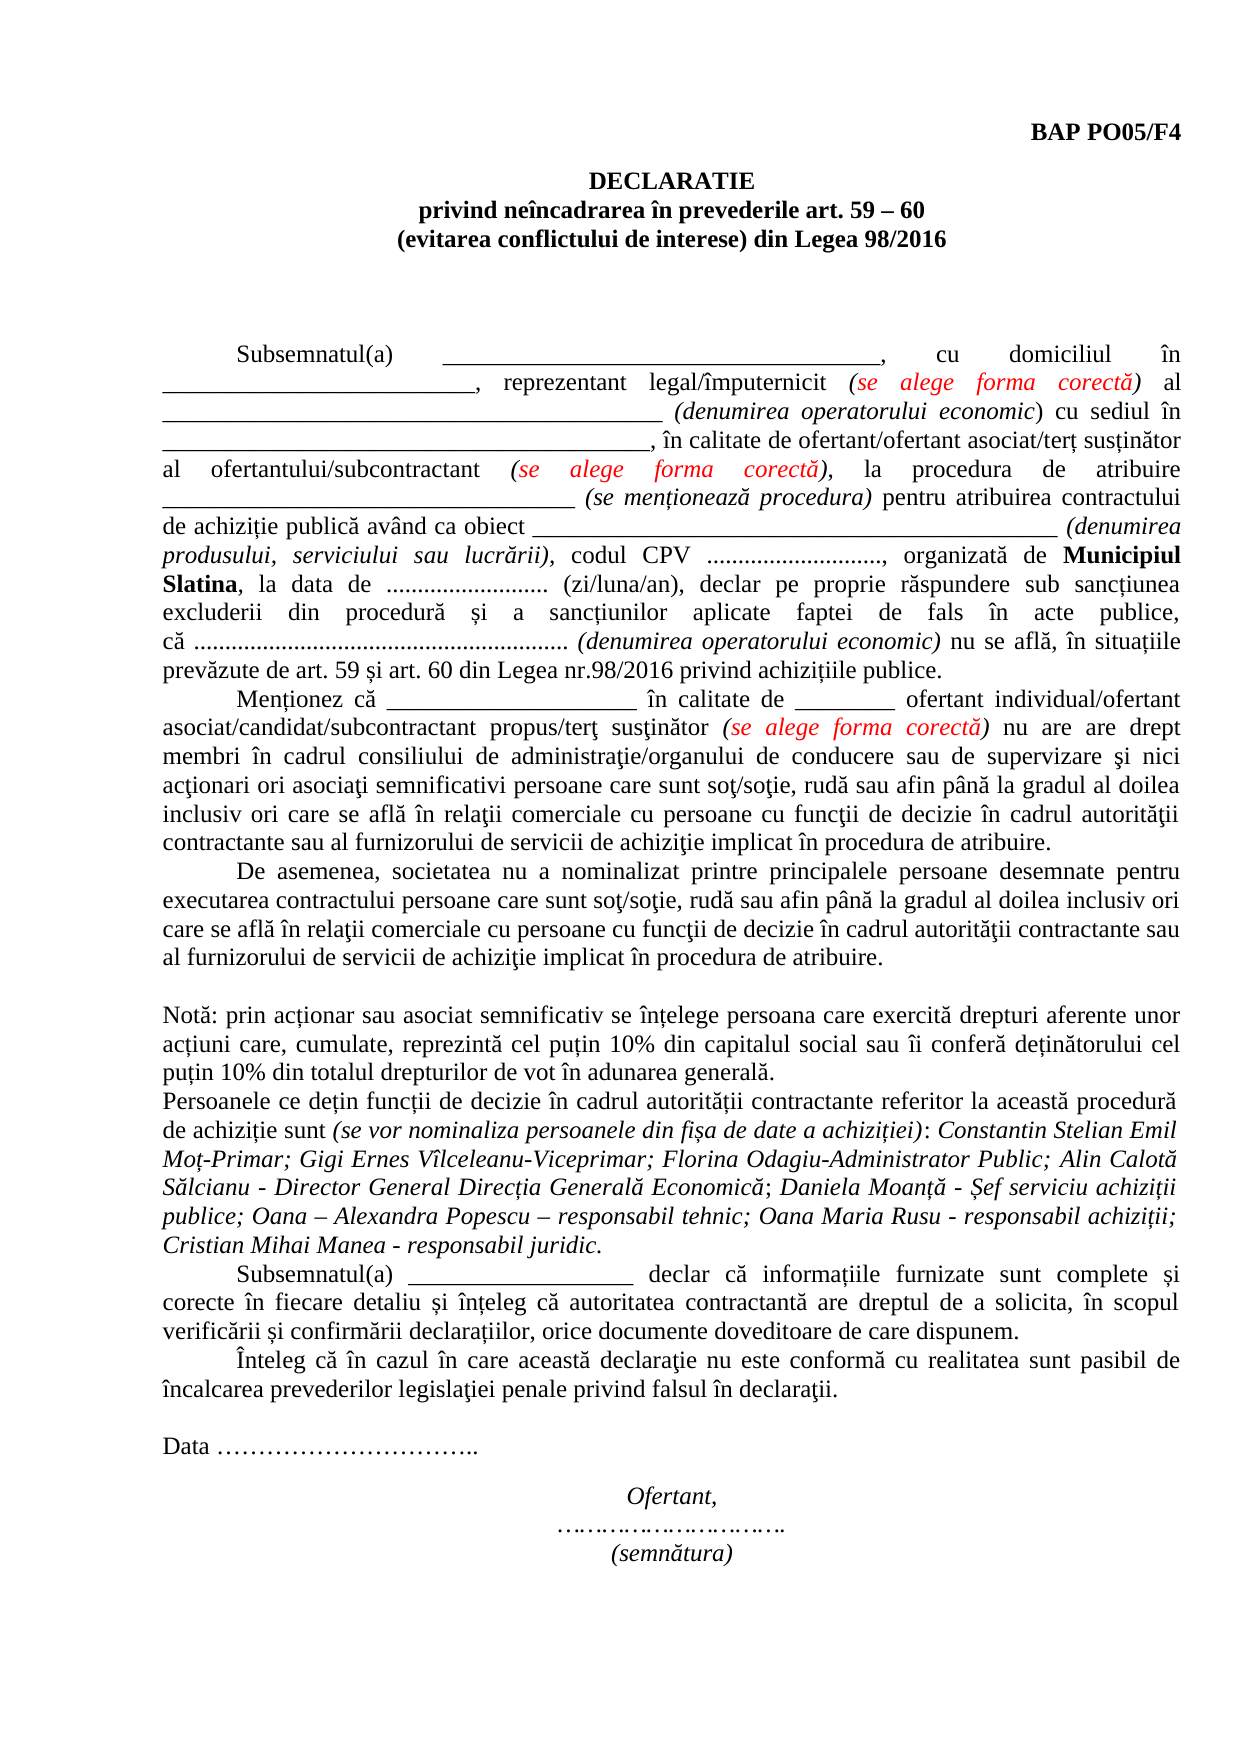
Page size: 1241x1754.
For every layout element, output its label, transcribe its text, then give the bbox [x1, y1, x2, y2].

text Persoanele ce dețin funcții de decizie în cadrul autorității contractante referitor la această procedură de achiziție sunt (se vor nominaliza persoanele din fișa de date a achiziției): Constantin Stelian Emil Moț-Primar; Gigi Ernes Vîlceleanu-Viceprimar; Florina Odagiu-Administrator Public; Alin Calotă Sălcianu - Director General Direcția Generală Economică; Daniela Moanță - Șef serviciu achiziții publice; Oana – Alexandra Popescu – responsabil tehnic; Oana Maria Rusu - responsabil achiziții; Cristian Mihai Manea - responsabil juridic. [162, 1086, 1177, 1259]
text (evitarea conflictului de interese) din Legea 98/2016 [162, 224, 1181, 252]
text …………………………. [162, 1509, 1181, 1538]
text Data ………………………….. [162, 1431, 1181, 1460]
text Subsemnatul(a) ___________________________________, cu domiciliul în _________________________, reprezentant legal/împuternicit (se alege forma corectă) al ________________________________________ (denumirea operatorului economic) cu sediul în _______________________________________, în calitate de ofertant/ofertant asociat/terț susținător al ofertantului/subcontractant (se alege forma corectă), la procedura de atribuire _________________________________ (se menționează procedura) pentru atribuirea contractului de achiziție publică având ca obiect __________________________________________ (denumirea produsului, serviciului sau lucrării), codul CPV ............................, organizată de Municipiul Slatina, la data de .......................... (zi/luna/an), declar pe proprie răspundere sub sancțiunea excluderii din procedură și a sancțiunilor aplicate faptei de fals în acte publice, că ............................................................ (denumirea operatorului economic) nu se află, în situațiile prevăzute de art. 59 și art. 60 din Legea nr.98/2016 privind achizițiile publice. [162, 339, 1181, 684]
text Subsemnatul(a) __________________ declar că informațiile furnizate sunt complete și corecte în fiecare detaliu și înțeleg că autoritatea contractantă are dreptul de a solicita, în scopul verificării și confirmării declarațiilor, orice documente doveditoare de care dispunem. [162, 1259, 1181, 1345]
text Ofertant, [162, 1481, 1181, 1509]
text DECLARATIE [162, 166, 1181, 195]
text BAP PO05/F4 [162, 117, 1181, 145]
text (semnătura) [162, 1538, 1181, 1567]
text Înteleg că în cazul în care această declaraţie nu este conformă cu realitatea sunt pasibil de încalcarea prevederilor legislaţiei penale privind falsul în declaraţii. [162, 1345, 1181, 1402]
text Notă: prin acționar sau asociat semnificativ se înțelege persoana care exercită drepturi aferente unor acțiuni care, cumulate, reprezintă cel puțin 10% din capitalul social sau îi conferă deținătorului cel puțin 10% din totalul drepturilor de vot în adunarea generală. [162, 1000, 1181, 1086]
text privind neîncadrarea în prevederile art. 59 – 60 [162, 195, 1181, 224]
text Menționez că ____________________ în calitate de ________ ofertant individual/ofertant asociat/candidat/subcontractant propus/terţ susţinător (se alege forma corectă) nu are are drept membri în cadrul consiliului de administraţie/organului de conducere sau de supervizare şi nici acţionari ori asociaţi semnificativi persoane care sunt soţ/soţie, rudă sau afin până la gradul al doilea inclusiv ori care se află în relaţii comerciale cu persoane cu funcţii de decizie în cadrul autorităţii contractante sau al furnizorului de servicii de achiziţie implicat în procedura de atribuire. [162, 684, 1181, 856]
text De asemenea, societatea nu a nominalizat printre principalele persoane desemnate pentru executarea contractului persoane care sunt soţ/soţie, rudă sau afin până la gradul al doilea inclusiv ori care se află în relaţii comerciale cu persoane cu funcţii de decizie în cadrul autorităţii contractante sau al furnizorului de servicii de achiziţie implicat în procedura de atribuire. [162, 856, 1181, 971]
